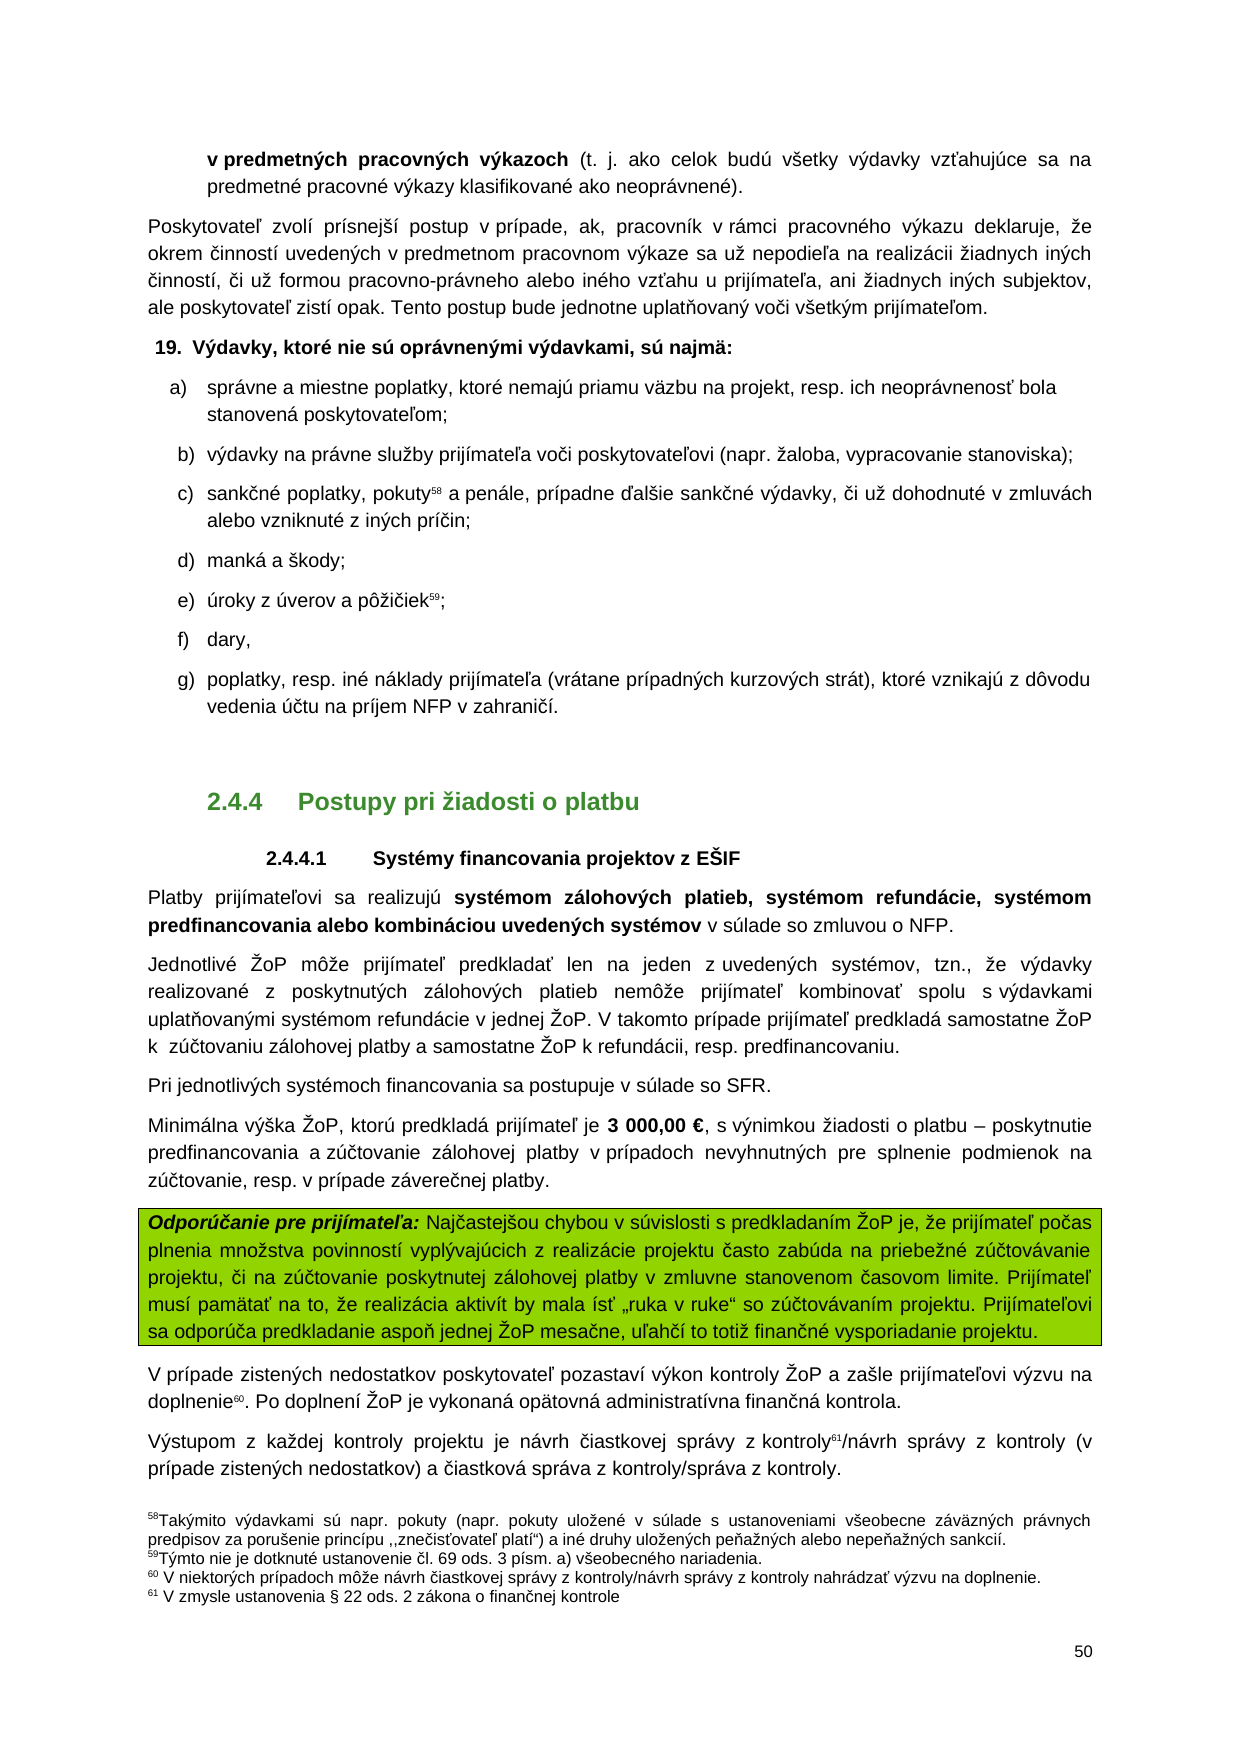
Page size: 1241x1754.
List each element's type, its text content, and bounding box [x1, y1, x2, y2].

list výdavky na právne služby prijímateľa voči poskytovateľovi (napr. žaloba, vypracovanie stanoviska); [177, 442, 1092, 465]
text Odporúčanie pre prijímateľa: Najčastejšou chybou v súvislosti s predkladaním ŽoP je, že prijímateľ počas plnenia množstva povinností vyplývajúcich z realizácie projektu často zabúda na priebežné zúčtovávanie projektu, či na zúčtovanie poskytnutej zálohovej platby v zmluvne stanovenom časovom limite. Prijímateľ musí pamätať na to, že realizácia aktivít by mala ísť „ruka v ruke“ so zúčtovávaním projektu. Prijímateľovi sa odporúča predkladanie aspoň jednej ŽoP mesačne, uľahčí to totiž finančné vysporiadanie projektu. [139, 1209, 1101, 1345]
text V prípade zistených nedostatkov poskytovateľ pozastaví výkon kontroly ŽoP a zašle prijímateľovi výzvu na doplnenie. Po doplnení ŽoP je vykonaná opätovná administratívna finančná kontrola. [148, 1363, 1092, 1413]
text Minimálna výška ŽoP, ktorú predkladá prijímateľ je 3 000,00 €, s výnimkou žiadosti o platbu – poskytnutie predfinancovania a zúčtovanie zálohovej platby v prípadoch nevyhnutných pre splnenie podmienok na zúčtovanie, resp. v prípade záverečnej platby. [148, 1114, 1092, 1191]
list manká a škody; [177, 549, 1092, 572]
list úroky z úverov a pôžičiek; [177, 589, 1092, 611]
text Výstupom z každej kontroly projektu je návrh čiastkovej správy z kontroly/návrh správy z kontroly (v prípade zistených nedostatkov) a čiastková správa z kontroly/správa z kontroly. [148, 1430, 1092, 1479]
subtitle Postupy pri žiadosti o platbu [207, 787, 1092, 816]
text Pri jednotlivých systémoch financovania sa postupuje v súlade so SFR. [148, 1074, 1092, 1097]
list Výdavky, ktoré nie sú oprávnenými výdavkami, sú najmä: [154, 336, 1092, 358]
subtitle Systémy financovania projektov z EŠIF [266, 847, 1092, 869]
list dary, [177, 628, 1092, 651]
list poplatky, resp. iné náklady prijímateľa (vrátane prípadných kurzových strát), ktoré vznikajú z dôvodu vedenia účtu na príjem NFP v zahraničí. [177, 668, 1092, 718]
list sankčné poplatky, pokuty a penále, prípadne ďalšie sankčné výdavky, či už dohodnuté v zmluvách alebo vzniknuté z iných príčin; [177, 482, 1092, 532]
text Poskytovateľ zvolí prísnejší postup v prípade, ak, pracovník v rámci pracovného výkazu deklaruje, že okrem činností uvedených v predmetnom pracovnom výkaze sa už nepodieľa na realizácii žiadnych iných činností, či už formou pracovno-právneho alebo iného vzťahu u prijímateľa, ani žiadnych iných subjektov, ale poskytovateľ zistí opak. Tento postup bude jednotne uplatňovaný voči všetkým prijímateľom. [148, 214, 1092, 319]
list správne a miestne poplatky, ktoré nemajú priamu väzbu na projekt, resp. ich neoprávnenosť bola stanovená poskytovateľom; [169, 376, 1092, 425]
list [177, 148, 1092, 198]
text Jednotlivé ŽoP môže prijímateľ predkladať len na jeden z uvedených systémov, tzn., že výdavky realizované z poskytnutých zálohových platieb nemôže prijímateľ kombinovať spolu s výdavkami uplatňovanými systémom refundácie v jednej ŽoP. V takomto prípade prijímateľ predkladá samostatne ŽoP k zúčtovaniu zálohovej platby a samostatne ŽoP k refundácii, resp. predfinancovaniu. [148, 953, 1092, 1057]
text Platby prijímateľovi sa realizujú systémom zálohových platieb, systémom refundácie, systémom predfinancovania alebo kombináciou uvedených systémov v súlade so zmluvou o NFP. [148, 886, 1092, 936]
